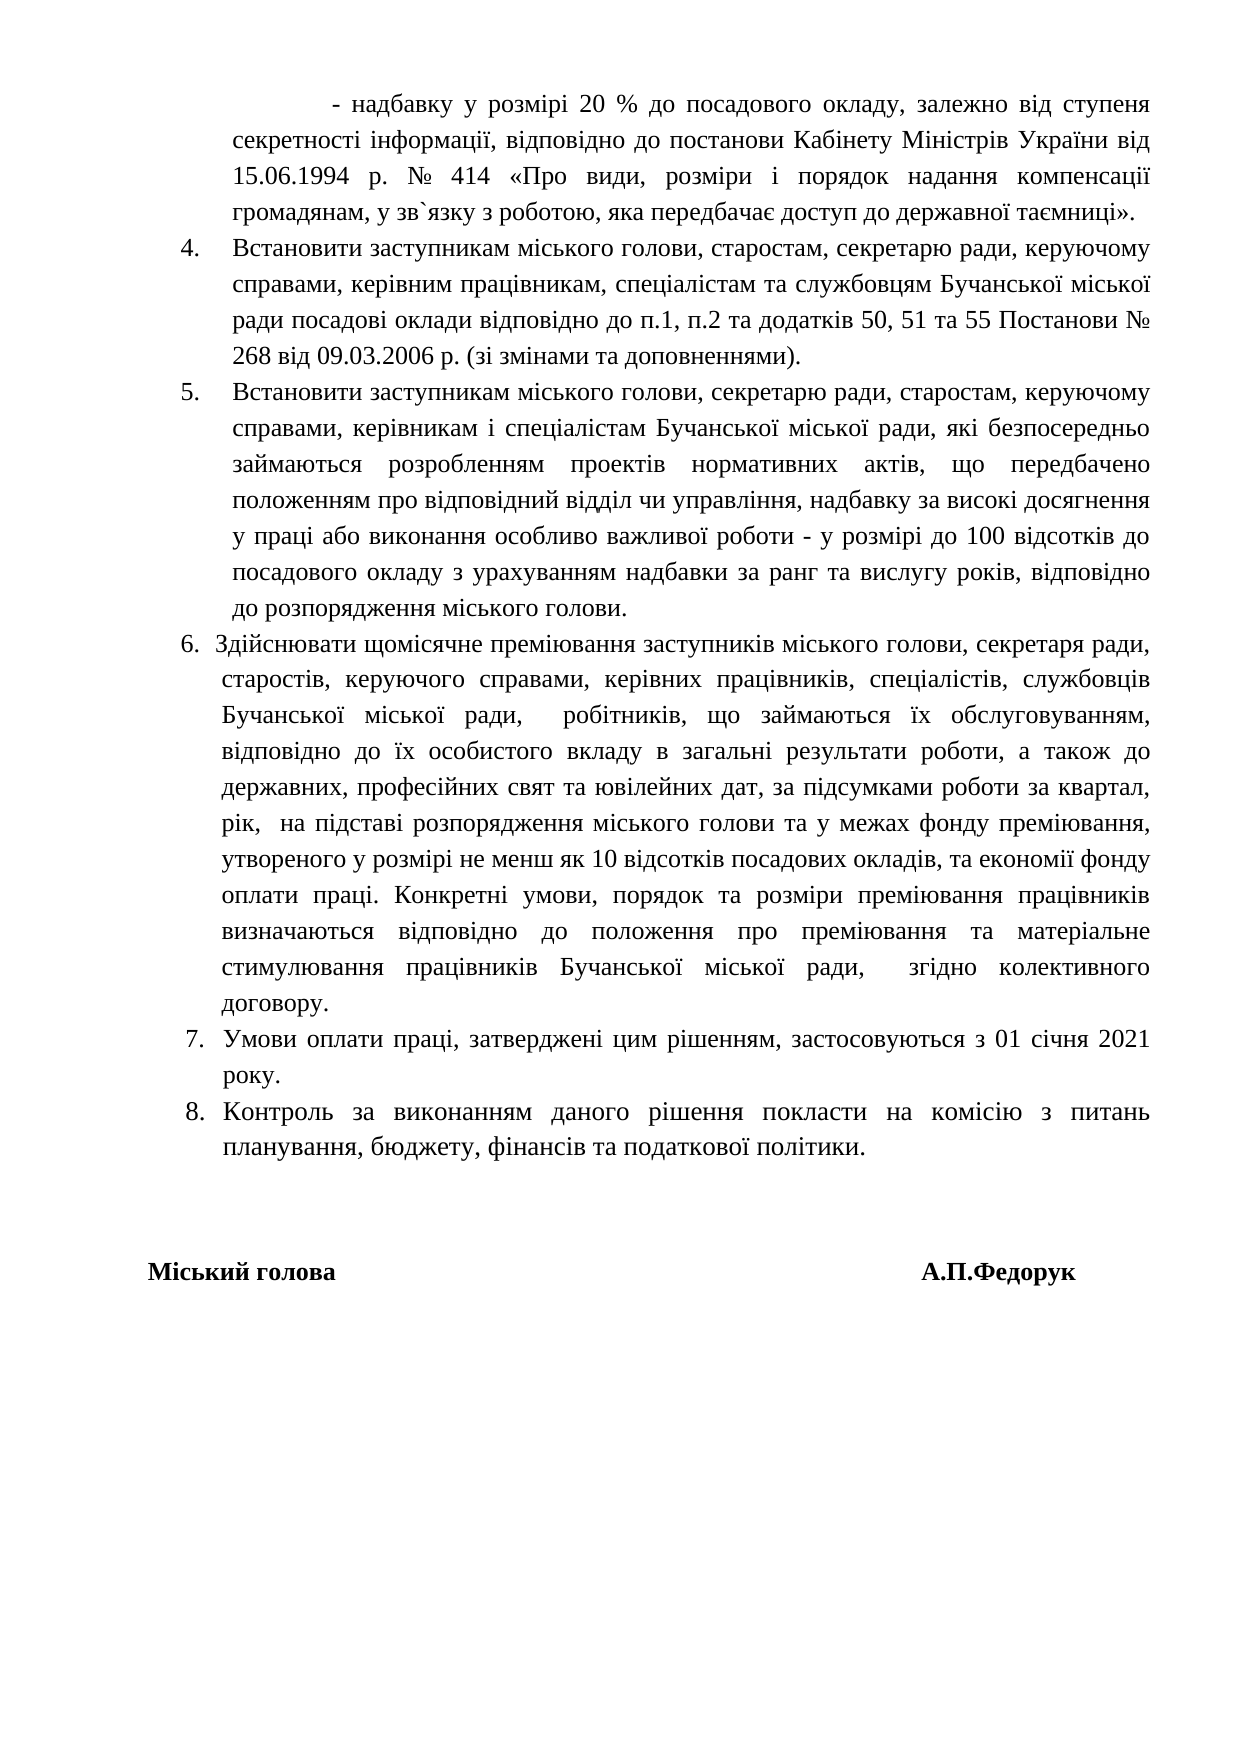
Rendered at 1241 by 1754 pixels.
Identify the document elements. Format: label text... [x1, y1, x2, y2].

text 6. Здійснювати щомісячне преміювання заступників міського голови, секретаря ради, старостів, керуючого справами, керівних працівників, спеціалістів, службовців Бучанської міської ради, робітників, що займаються їх обслуговуванням, відповідно до їх особистого вкладу в загальні результати роботи, а також до державних, професійних свят та ювілейних дат, за підсумками роботи за квартал, рік, на підставі розпорядження міського голови та у межах фонду преміювання, утвореного у розмірі не менш як 10 відсотків посадових окладів, та економії фонду оплати праці. Конкретні умови, порядок та розміри преміювання працівників визначаються відповідно до положення про преміювання та матеріальне стимулювання працівників Бучанської міської ради, згідно колективного договору. [180, 628, 1152, 1017]
text - надбавку у розмірі 20 % до посадового окладу, залежно від ступеня секретності інформації, відповідно до постанови Кабінету Міністрів України від 15.06.1994 р. № 414 «Про види, розміри і порядок надання компенсації громадянам, у зв`язку з роботою, яка передбачає доступ до державної таємниці». [232, 88, 1152, 226]
list Контроль за виконанням даного рішення покласти на комісію з питань планування, бюджету, фінансів та податкової політики. [185, 1095, 1152, 1162]
list Умови оплати праці, затверджені цим рішенням, застосовуються з 01 січня 2021 року. [185, 1023, 1152, 1089]
list Встановити заступникам міського голови, старостам, секретарю ради, керуючому справами, керівним працівникам, спеціалістам та службовцям Бучанської міської ради посадові оклади відповідно до п.1, п.2 та додатків 50, 51 та 55 Постанови № 268 від 09.03.2006 р. (зі змінами та доповненнями). [180, 232, 1152, 370]
list Встановити заступникам міського голови, секретарю ради, старостам, керуючому справами, керівникам і спеціалістам Бучанської міської ради, які безпосередньо займаються розробленням проектів нормативних актів, що передбачено положенням про відповідний відділ чи управління, надбавку за високі досягнення у праці або виконання особливо важливої роботи - у розмірі до 100 відсотків до посадового окладу з урахуванням надбавки за ранг та вислугу років, відповідно до розпорядження міського голови. [180, 376, 1152, 622]
text Міський голова А.П.Федорук [148, 1256, 1152, 1286]
